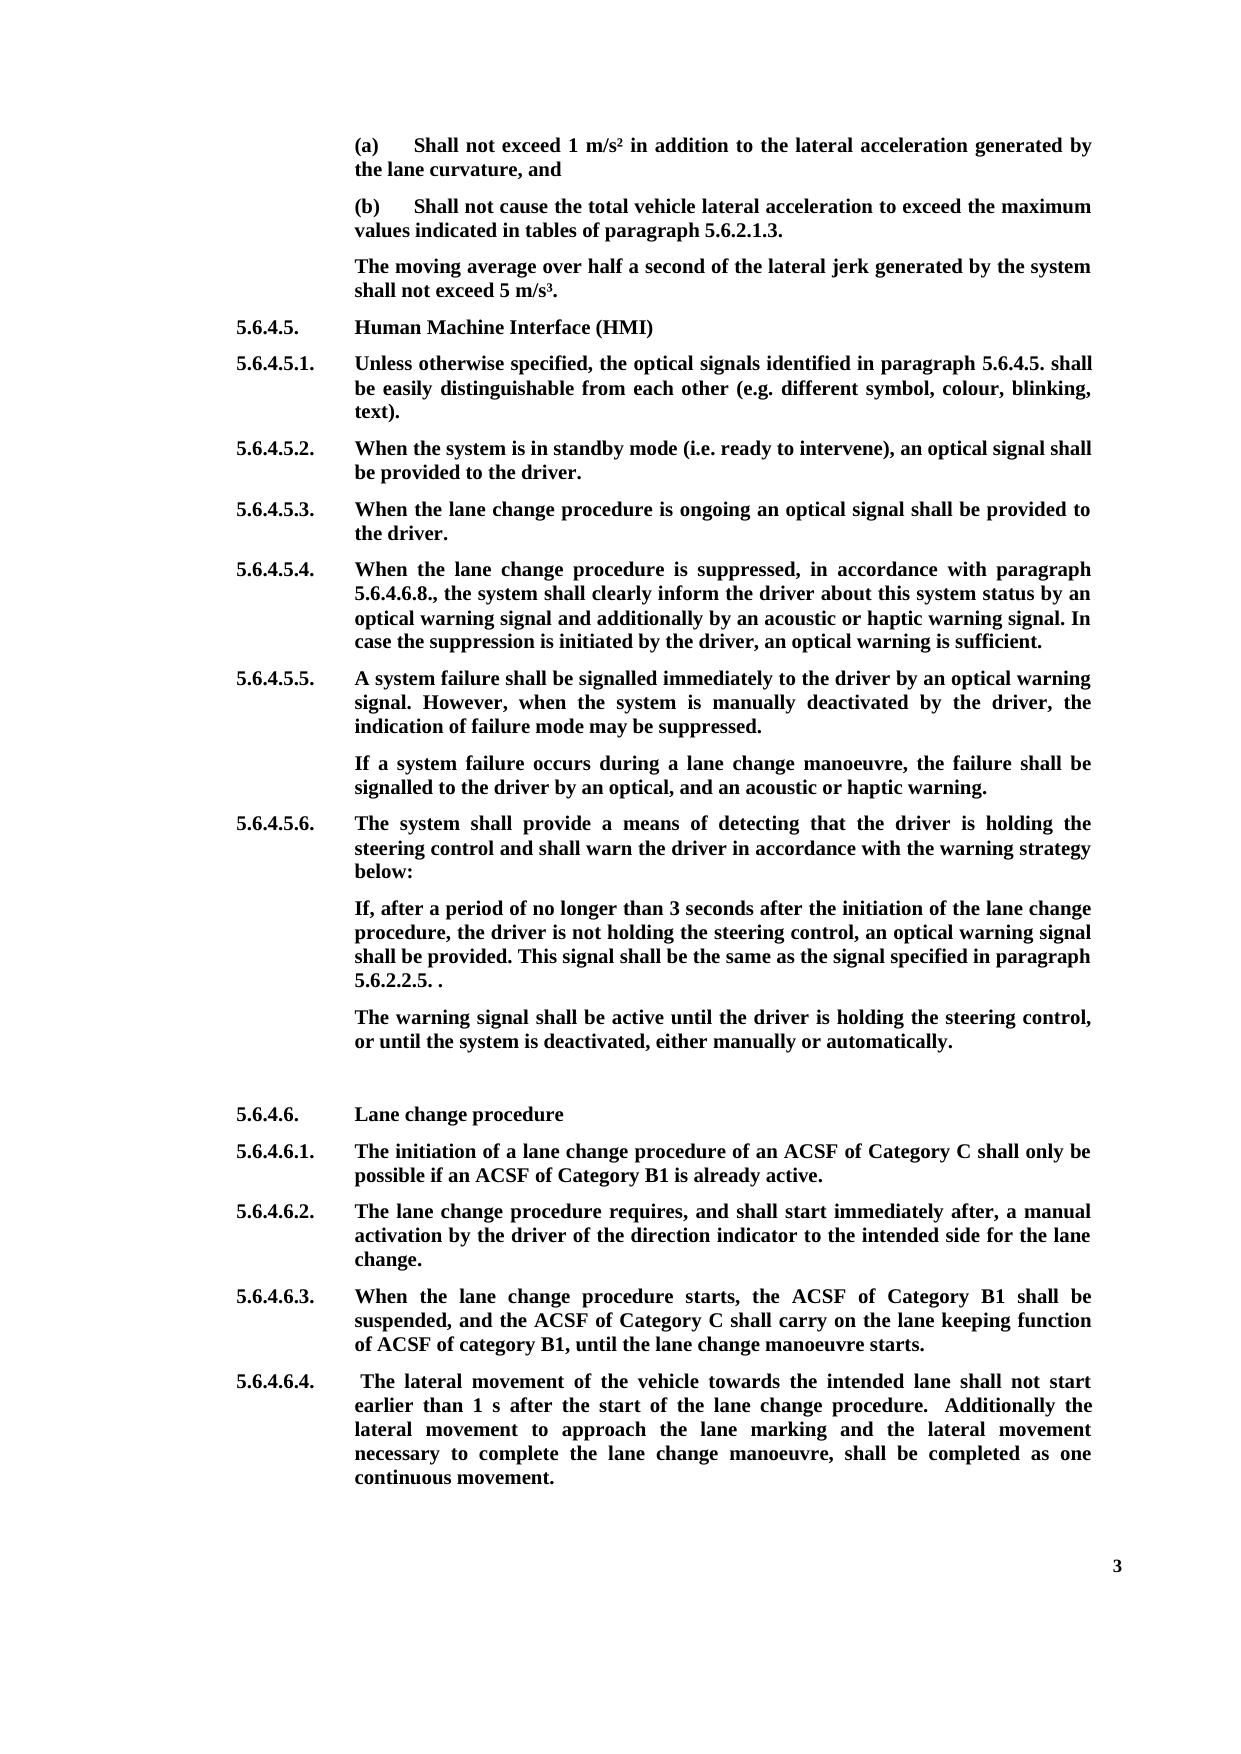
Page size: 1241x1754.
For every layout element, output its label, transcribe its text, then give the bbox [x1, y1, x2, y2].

text 5.6.4.5. Human Machine Interface (HMI) [236, 315, 1093, 339]
text 5.6.4.6.3. When the lane change procedure starts, the ACSF of Category B1 shall be suspended, and the ACSF of Category C shall carry on the lane keeping function of ACSF of category B1, until the lane change manoeuvre starts. [236, 1284, 1093, 1356]
text 5.6.4.6. Lane change procedure [236, 1102, 1093, 1126]
text The moving average over half a second of the lateral jerk generated by the system shall not exceed 5 m/s³. [236, 254, 1093, 302]
text 5.6.4.5.3. When the lane change procedure is ongoing an optical signal shall be provided to the driver. [236, 497, 1093, 545]
text The warning signal shall be active until the driver is holding the steering control, or until the system is deactivated, either manually or automatically. [236, 1005, 1093, 1053]
text (b) Shall not cause the total vehicle lateral acceleration to exceed the maximum values indicated in tables of paragraph 5.6.2.1.3. [354, 193, 1093, 242]
text 5.6.4.5.4. When the lane change procedure is suppressed, in accordance with paragraph 5.6.4.6.8., the system shall clearly inform the driver about this system status by an optical warning signal and additionally by an acoustic or haptic warning signal. In case the suppression is initiated by the driver, an optical warning is sufficient. [236, 557, 1093, 653]
text (a) Shall not exceed 1 m/s² in addition to the lateral acceleration generated by the lane curvature, and [354, 133, 1093, 181]
text 5.6.4.5.6. The system shall provide a means of detecting that the driver is holding the steering control and shall warn the driver in accordance with the warning strategy below: [236, 811, 1093, 883]
text 5.6.4.6.4. The lateral movement of the vehicle towards the intended lane shall not start earlier than 1 s after the start of the lane change procedure. Additionally the lateral movement to approach the lane marking and the lateral movement necessary to complete the lane change manoeuvre, shall be completed as one continuous movement. [236, 1368, 1093, 1489]
text 5.6.4.5.1. Unless otherwise specified, the optical signals identified in paragraph 5.6.4.5. shall be easily distinguishable from each other (e.g. different symbol, colour, blinking, text). [236, 351, 1093, 423]
text 5.6.4.6.1. The initiation of a lane change procedure of an ACSF of Category C shall only be possible if an ACSF of Category B1 is already active. [236, 1138, 1093, 1187]
text 5.6.4.5.2. When the system is in standby mode (i.e. ready to intervene), an optical signal shall be provided to the driver. [236, 436, 1093, 484]
text 5.6.4.5.5. A system failure shall be signalled immediately to the driver by an optical warning signal. However, when the system is manually deactivated by the driver, the indication of failure mode may be suppressed. [236, 666, 1093, 738]
text If a system failure occurs during a lane change manoeuvre, the failure shall be signalled to the driver by an optical, and an acoustic or haptic warning. [236, 751, 1093, 799]
text If, after a period of no longer than 3 seconds after the initiation of the lane change procedure, the driver is not holding the steering control, an optical warning signal shall be provided. This signal shall be the same as the signal specified in paragraph 5.6.2.2.5. . [236, 896, 1093, 992]
text 5.6.4.6.2. The lane change procedure requires, and shall start immediately after, a manual activation by the driver of the direction indicator to the intended side for the lane change. [236, 1199, 1093, 1271]
